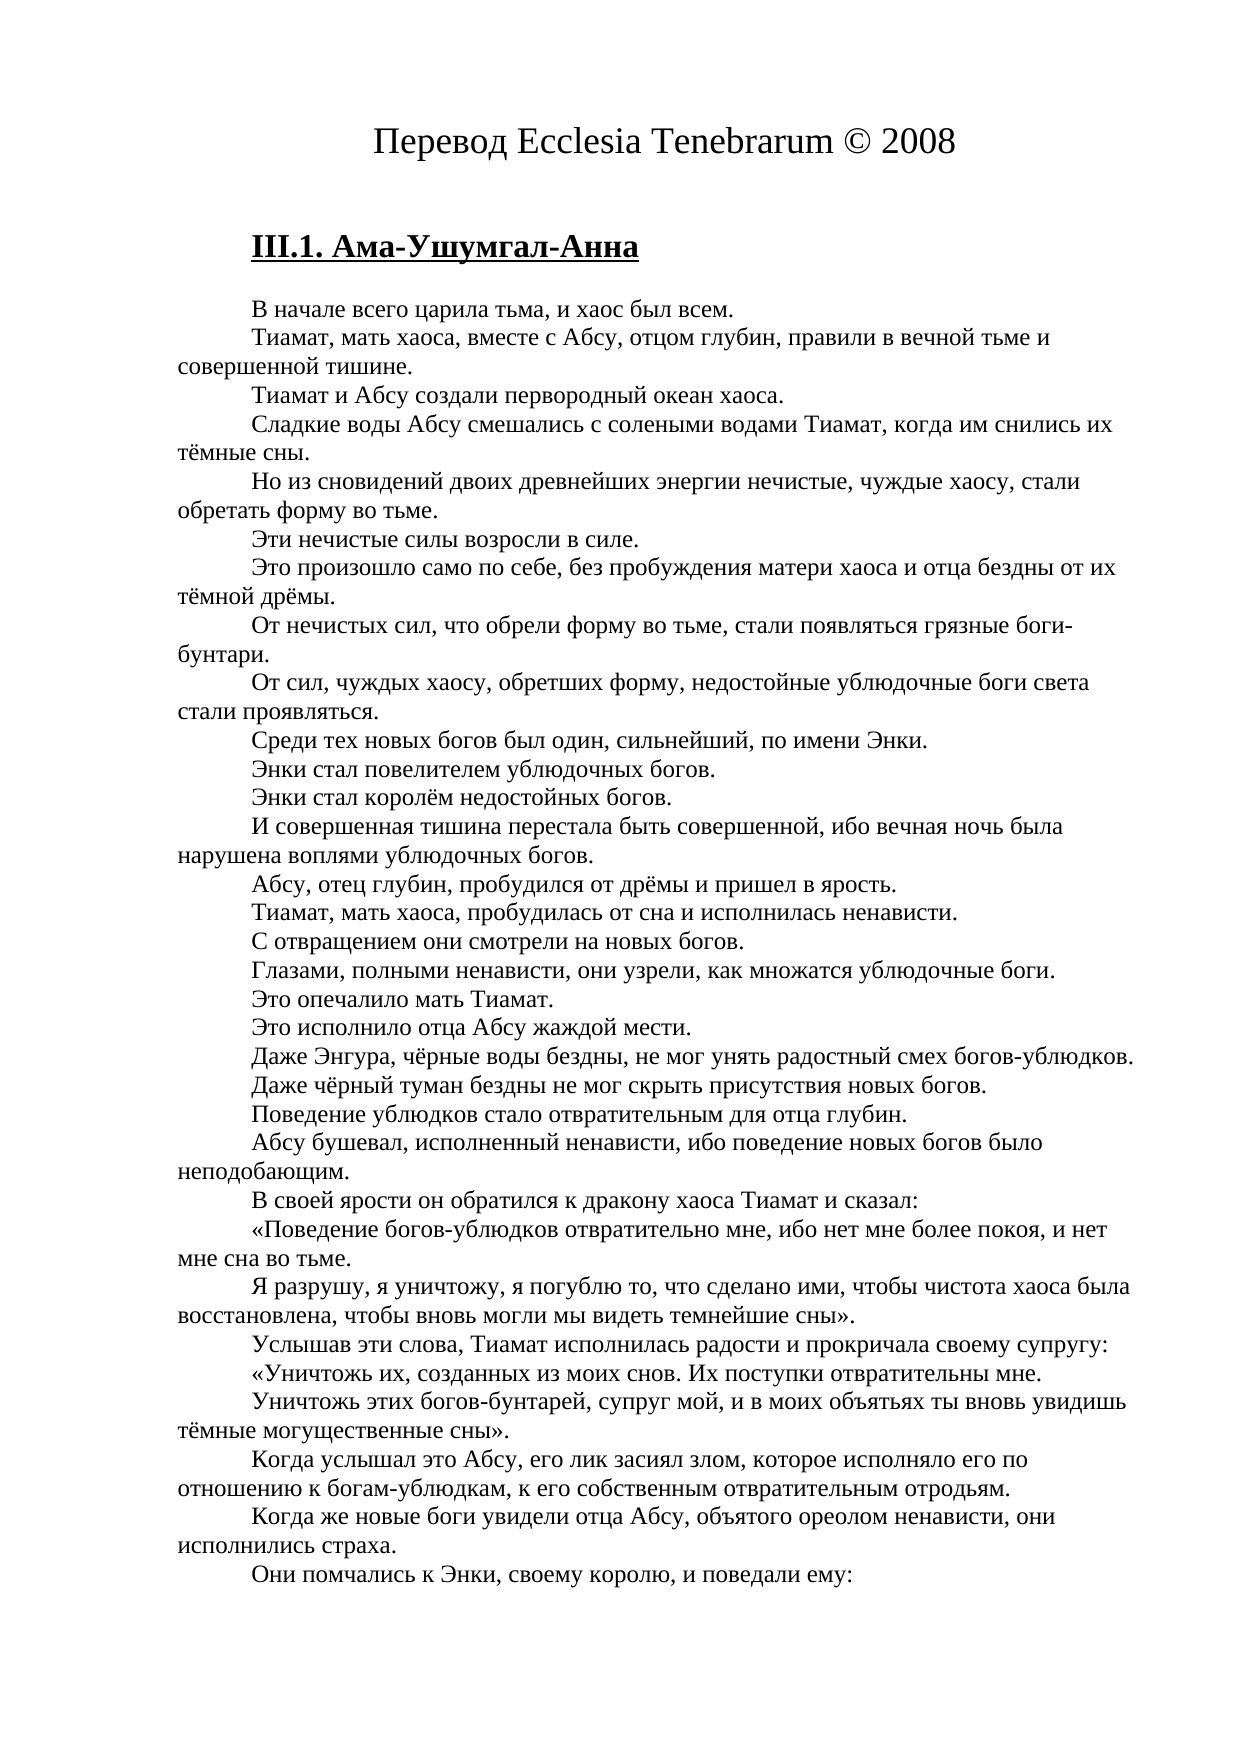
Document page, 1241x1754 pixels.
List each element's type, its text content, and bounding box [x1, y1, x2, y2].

text Но из сновидений двоих древнейших энергии нечистые, чуждые хаосу, стали обретать форму во тьме. [177, 466, 1163, 524]
text Эти нечистые силы возросли в силе. [251, 524, 1163, 552]
text В начале всего царила тьма, и хаос был всем. [251, 294, 1163, 322]
text Когда же новые боги увидели отца Абсу, объятого ореолом ненависти, они исполнились страха. [177, 1501, 1163, 1559]
text Даже Энгура, чёрные воды бездны, не мог унять радостный смех богов-ублюдков. Даже чёрный туман бездны не мог скрыть присутствия новых богов. [251, 1041, 1137, 1099]
text И совершенная тишина перестала быть совершенной, ибо вечная ночь была нарушена воплями ублюдочных богов. [177, 811, 1163, 869]
text Тиамат, мать хаоса, вместе с Абсу, отцом глубин, правили в вечной тьме и совершенной тишине. [177, 322, 1163, 380]
text Абсу бушевал, исполненный ненависти, ибо поведение новых богов было неподобающим. [177, 1127, 1163, 1185]
text В своей ярости он обратился к дракону хаоса Тиамат и сказал: [251, 1185, 1163, 1214]
text Сладкие воды Абсу смешались с солеными водами Тиамат, когда им снились их тёмные сны. [177, 409, 1163, 466]
text Энки стал королём недостойных богов. [251, 782, 1163, 811]
text Когда услышал это Абсу, его лик засиял злом, которое исполняло его по отношению к богам-ублюдкам, к его собственным отвратительным отродьям. [177, 1444, 1073, 1501]
text Тиамат и Абсу создали первородный океан хаоса. [251, 380, 1163, 409]
text Абсу, отец глубин, пробудился от дрёмы и пришел в ярость. Тиамат, мать хаоса, пробудилась от сна и исполнилась ненависти. С отвращением они смотрели на новых богов. [251, 869, 961, 955]
list Ама-Ушумгал-Анна [251, 227, 1163, 265]
text «Уничтожь их, созданных из моих снов. Их поступки отвратительны мне. [251, 1358, 1163, 1386]
text Среди тех новых богов был один, сильнейший, по имени Энки. Энки стал повелителем ублюдочных богов. [251, 725, 931, 782]
text Это произошло само по себе, без пробуждения матери хаоса и отца бездны от их тёмной дрёмы. [177, 552, 1163, 610]
text От сил, чуждых хаосу, обретших форму, недостойные ублюдочные боги света стали проявляться. [177, 667, 1142, 725]
text Это исполнило отца Абсу жаждой мести. [251, 1012, 1163, 1041]
text «Поведение богов-ублюдков отвратительно мне, ибо нет мне более покоя, и нет мне сна во тьме. [177, 1214, 1142, 1271]
text Услышав эти слова, Тиамат исполнилась радости и прокричала своему супругу: [251, 1329, 1163, 1358]
text Поведение ублюдков стало отвратительным для отца глубин. [251, 1099, 1163, 1127]
text От нечистых сил, что обрели форму во тьме, стали появляться грязные боги- бунтари. [177, 610, 1163, 667]
text Они помчались к Энки, своему королю, и поведали ему: [251, 1559, 1163, 1588]
text Глазами, полными ненависти, они узрели, как множатся ублюдочные боги. Это опечалило мать Тиамат. [251, 955, 1073, 1012]
text Перевод Ecclesia Tenebrarum © 2008 [167, 118, 1163, 161]
text Уничтожь этих богов-бунтарей, супруг мой, и в моих объятьях ты вновь увидишь тёмные могущественные сны». [177, 1386, 1163, 1444]
text Я разрушу, я уничтожу, я погублю то, что сделано ими, чтобы чистота хаоса была восстановлена, чтобы вновь могли мы видеть темнейшие сны». [177, 1271, 1163, 1329]
